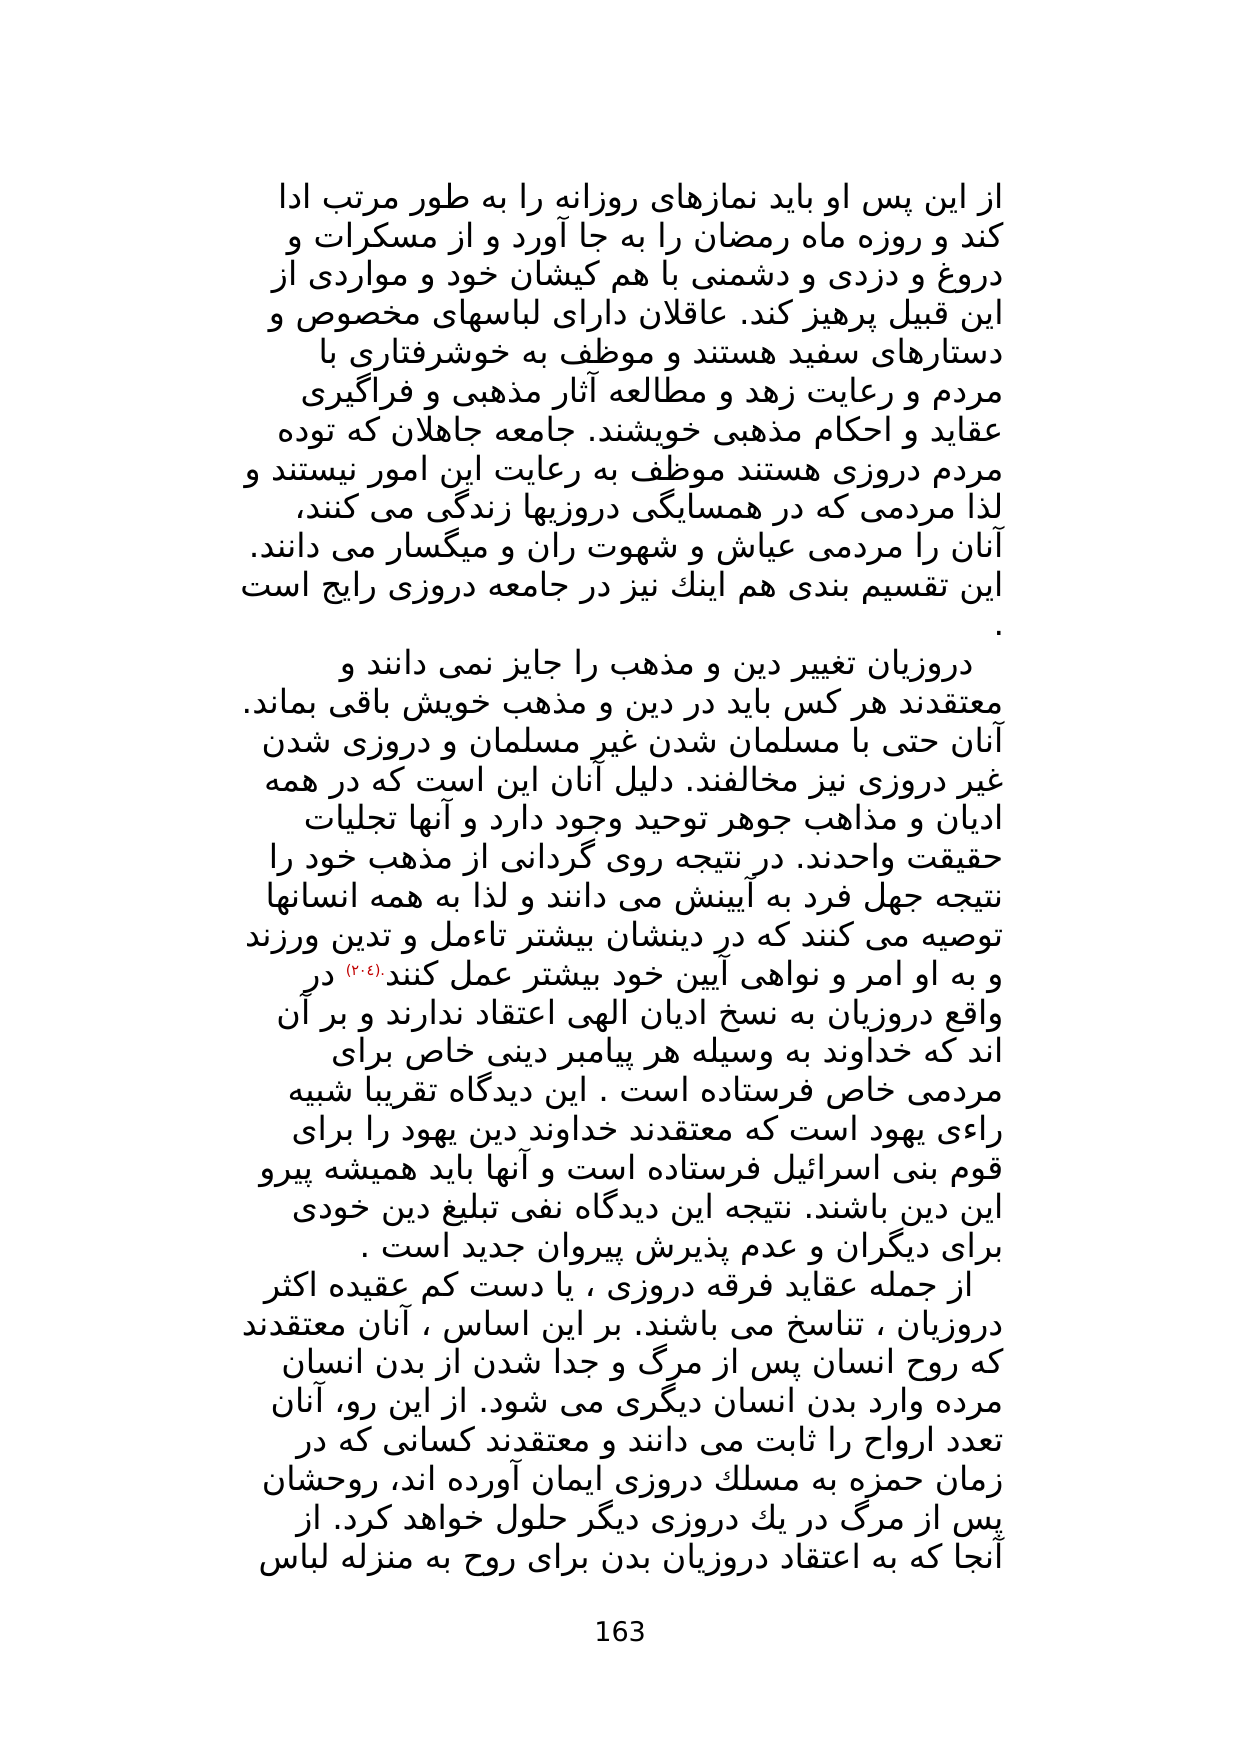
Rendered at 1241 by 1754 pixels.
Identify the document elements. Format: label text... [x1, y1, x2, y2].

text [236, 177, 1004, 643]
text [236, 1265, 1004, 1576]
text دروزيان تغيير دين و مذهب را جايز نمى دانند و معتقدند هر كس بايد در دين و مذهب خويش باقى بماند. آنان حتى با مسلمان شدن غير مسلمان و دروزى شدن غير دروزى نيز مخالفند. دليل آنان اين است كه در همه اديان و مذاهب جوهر توحيد وجود دارد و آنها تجليات حقيقت واحدند. در نتيجه روى گردانى از مذهب خود را نتيجه جهل فرد به آيينش مى دانند و لذا به همه انسانها توصيه مى كنند كه در دينشان بيشتر تاءمل و تدين ورزند و به او امر و نواهى آيين خود بيشتر عمل كنند.(٢٠٤) در واقع دروزيان به نسخ اديان الهى اعتقاد ندارند و بر آن اند كه خداوند به وسيله هر پيامبر دينى خاص براى مردمى خاص فرستاده است . اين ديدگاه تقريبا شبيه راءى يهود است كه معتقدند خداوند دين يهود را براى قوم بنى اسرائيل فرستاده است و آنها بايد هميشه پيرو اين دين باشند. نتيجه اين ديدگاه نفى تبليغ دين خودى براى ديگران و عدم پذيرش پيروان جديد است . [236, 643, 1004, 1265]
